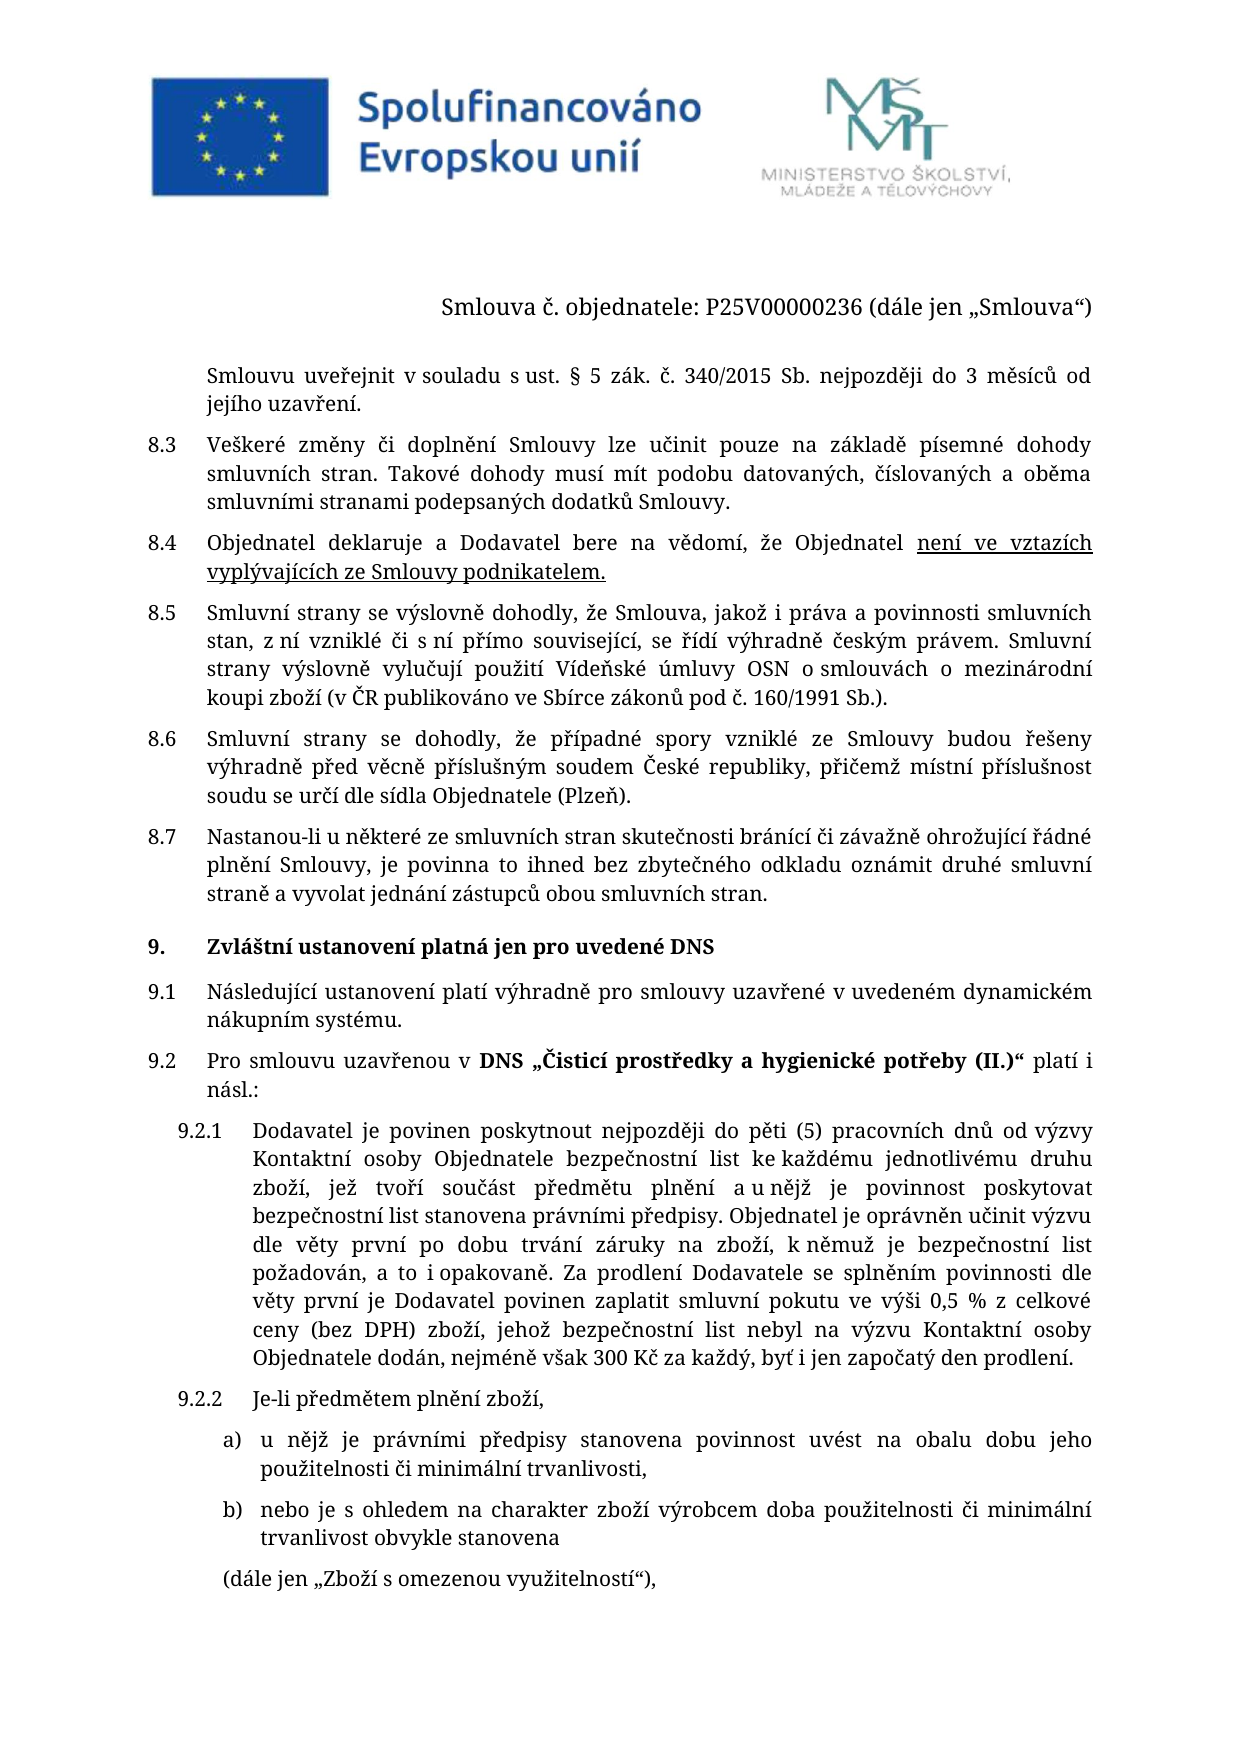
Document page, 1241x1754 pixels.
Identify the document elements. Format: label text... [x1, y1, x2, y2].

list Je-li předmětem plnění zboží, [177, 1384, 1093, 1413]
text (dále jen „Zboží s omezenou využitelností“), [223, 1564, 1093, 1592]
list u nějž je právními předpisy stanovena povinnost uvést na obalu dobu jeho použitelnosti či minimální trvanlivosti, [223, 1425, 1093, 1482]
list Dodavatel je povinen poskytnout nejpozději do pěti (5) pracovních dnů od výzvy Kontaktní osoby Objednatele bezpečnostní list ke každému jednotlivému druhu zboží, jež tvoří součást předmětu plnění a u nějž je povinnost poskytovat bezpečnostní list stanovena právními předpisy. Objednatel je oprávněn učinit výzvu dle věty první po dobu trvání záruky na zboží, k němuž je bezpečnostní list požadován, a to i opakovaně. Za prodlení Dodavatele se splněním povinnosti dle věty první je Dodavatel povinen zaplatit smluvní pokutu ve výši 0,5 % z celkové ceny (bez DPH) zboží, jehož bezpečnostní list nebyl na výzvu Kontaktní osoby Objednatele dodán, nejméně však 300 Kč za každý, byť i jen započatý den prodlení. [177, 1116, 1093, 1372]
list Zvláštní ustanovení platná jen pro uvedené DNS [148, 932, 1093, 961]
list Objednatel deklaruje a Dodavatel bere na vědomí, že Objednatel není ve vztazích vyplývajících ze Smlouvy podnikatelem. [148, 528, 1093, 585]
list nebo je s ohledem na charakter zboží výrobcem doba použitelnosti či minimální trvanlivost obvykle stanovena [223, 1495, 1093, 1552]
list Smluvní strany se dohodly, že případné spory vzniklé ze Smlouvy budou řešeny výhradně před věcně příslušným soudem České republiky, přičemž místní příslušnost soudu se určí dle sídla Objednatele (Plzeň). [148, 724, 1093, 809]
list Nastanou-li u některé ze smluvních stran skutečnosti bránící či závažně ohrožující řádné plnění Smlouvy, je povinna to ihned bez zbytečného odkladu oznámit druhé smluvní straně a vyvolat jednání zástupců obou smluvních stran. [148, 822, 1093, 907]
list Pro smlouvu uzavřenou v DNS „Čisticí prostředky a hygienické potřeby (II.)“ platí i násl.: [148, 1047, 1093, 1103]
list Následující ustanovení platí výhradně pro smlouvy uzavřené v uvedeném dynamickém nákupním systému. [148, 977, 1093, 1034]
list Veškeré změny či doplnění Smlouvy lze učinit pouze na základě písemné dohody smluvních stran. Takové dohody musí mít podobu datovaných, číslovaných a oběma smluvními stranami podepsaných dodatků Smlouvy. [148, 431, 1093, 516]
picture [147, 73, 1012, 202]
list Smluvní strany se výslovně dohodly, že Smlouva, jakož i práva a povinnosti smluvních stan, z ní vzniklé či s ní přímo související, se řídí výhradně českým právem. Smluvní strany výslovně vylučují použití Vídeňské úmluvy OSN o smlouvách o mezinárodní koupi zboží (v ČR publikováno ve Sbírce zákonů pod č. 160/1991 Sb.). [148, 598, 1093, 711]
